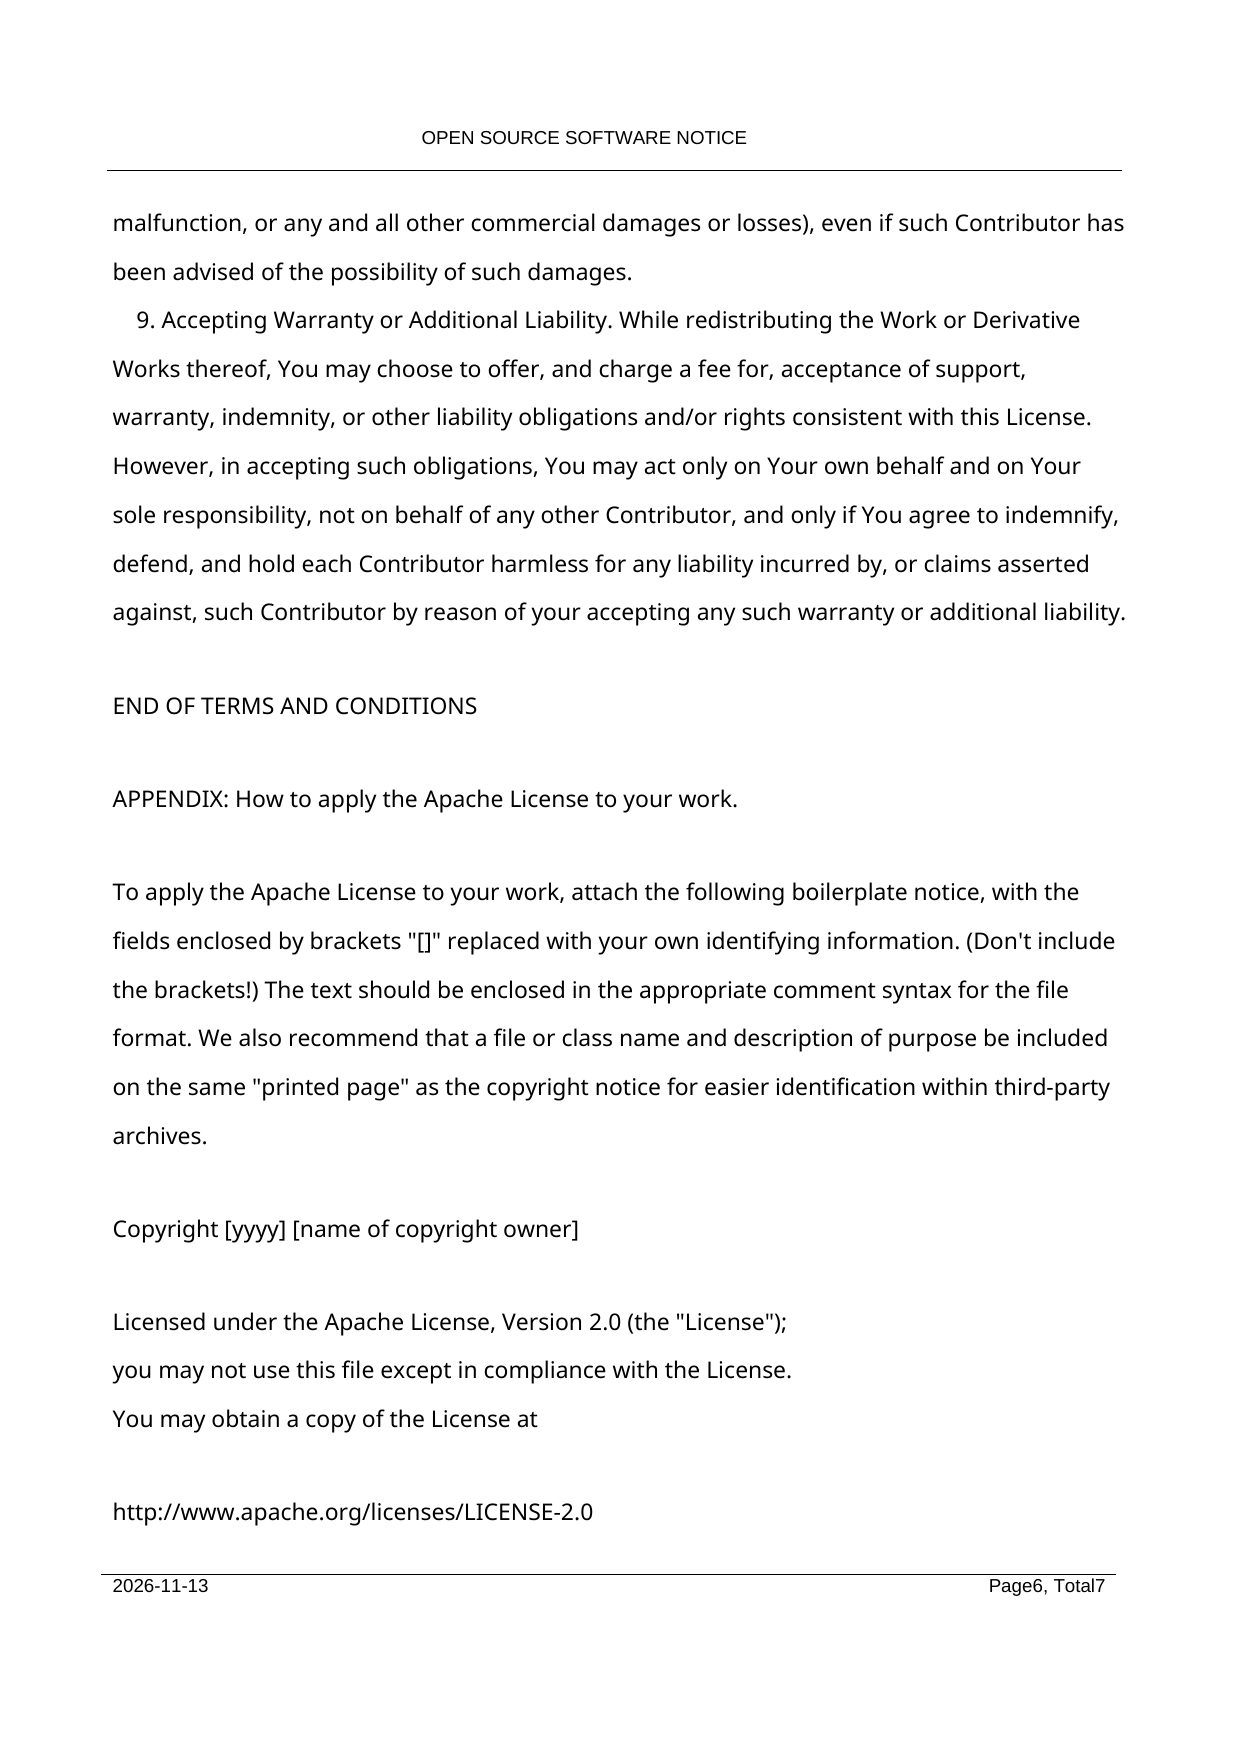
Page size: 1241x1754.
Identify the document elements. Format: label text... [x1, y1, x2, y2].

text APPENDIX: How to apply the Apache License to your work. [112, 782, 1128, 815]
text END OF TERMS AND CONDITIONS [112, 689, 1128, 721]
text Copyright [yyyy] [name of copyright owner] [112, 1212, 1128, 1245]
text Licensed under the Apache License, Version 2.0 (the "License"); [112, 1306, 1128, 1338]
text To apply the Apache License to your work, attach the following boilerplate notice, with the fields enclosed by brackets "[]" replaced with your own identifying information. (Don't include the brackets!) The text should be enclosed in the appropriate comment syntax for the file format. We also recommend that a file or class name and description of purpose be included on the same "printed page" as the copyright notice for easier identification within third-party archives. [112, 875, 1128, 1152]
text http://www.apache.org/licenses/LICENSE-2.0 [112, 1495, 1128, 1528]
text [112, 206, 1128, 288]
text You may obtain a copy of the License at [112, 1402, 1128, 1434]
text you may not use this file except in compliance with the License. [112, 1354, 1128, 1386]
text 9. Accepting Warranty or Additional Liability. While redistributing the Work or Derivative Works thereof, You may choose to offer, and charge a fee for, acceptance of support, warranty, indemnity, or other liability obligations and/or rights consistent with this License. However, in accepting such obligations, You may act only on Your own behalf and on Your sole responsibility, not on behalf of any other Contributor, and only if You agree to indemnify, defend, and hold each Contributor harmless for any liability incurred by, or claims asserted against, such Contributor by reason of your accepting any such warranty or additional liability. [112, 303, 1128, 628]
